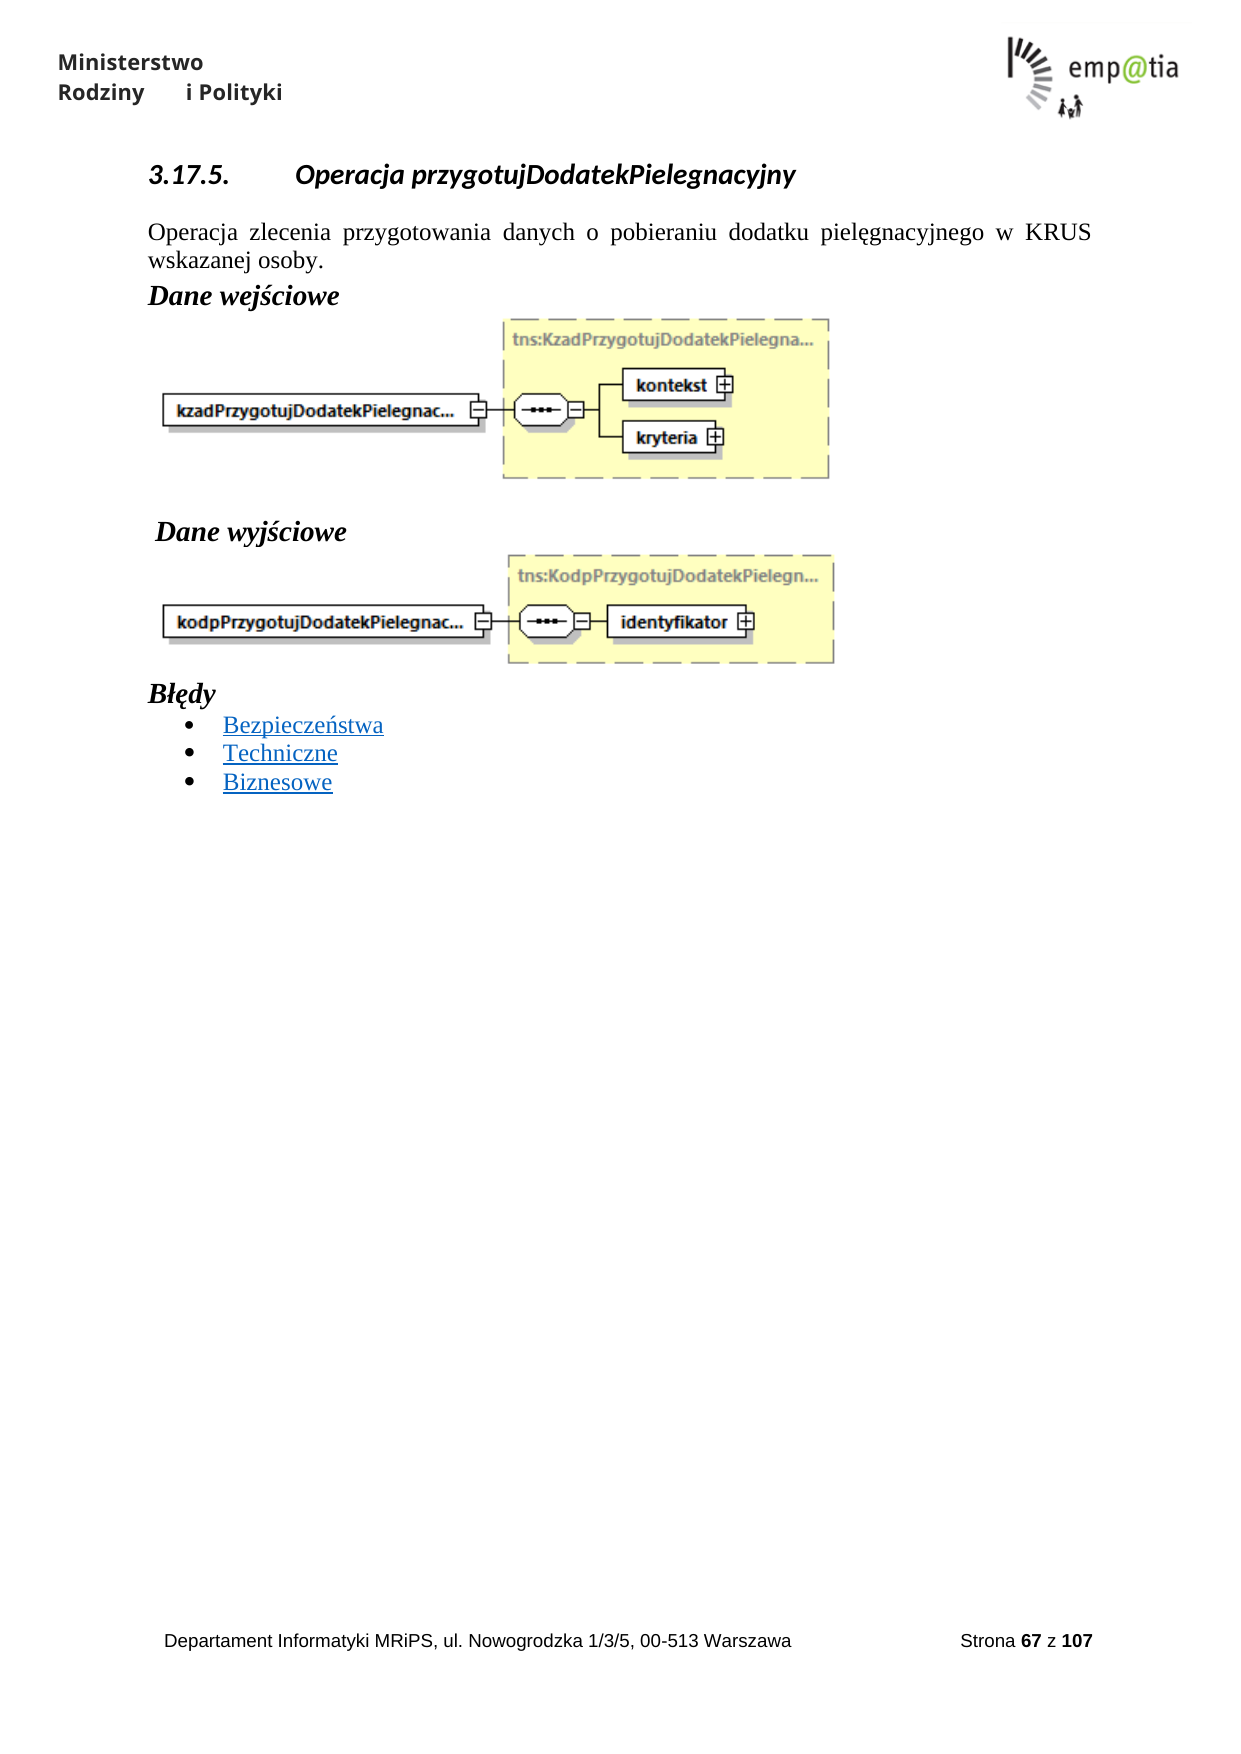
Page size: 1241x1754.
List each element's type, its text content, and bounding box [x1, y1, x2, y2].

list Bezpieczeństwa [185, 710, 1093, 738]
picture [147, 547, 868, 672]
picture [147, 312, 864, 487]
picture [1001, 22, 1193, 128]
list Biznesowe [185, 767, 1093, 796]
list Techniczne [185, 738, 1093, 767]
subtitle Błędy [148, 676, 1093, 710]
text Operacja zlecenia przygotowania danych o pobieraniu dodatku pielęgnacyjnego w KRUS wskazanej osoby. [148, 217, 1093, 274]
subtitle Operacja przygotujDodatekPielegnacyjny [148, 156, 1093, 192]
